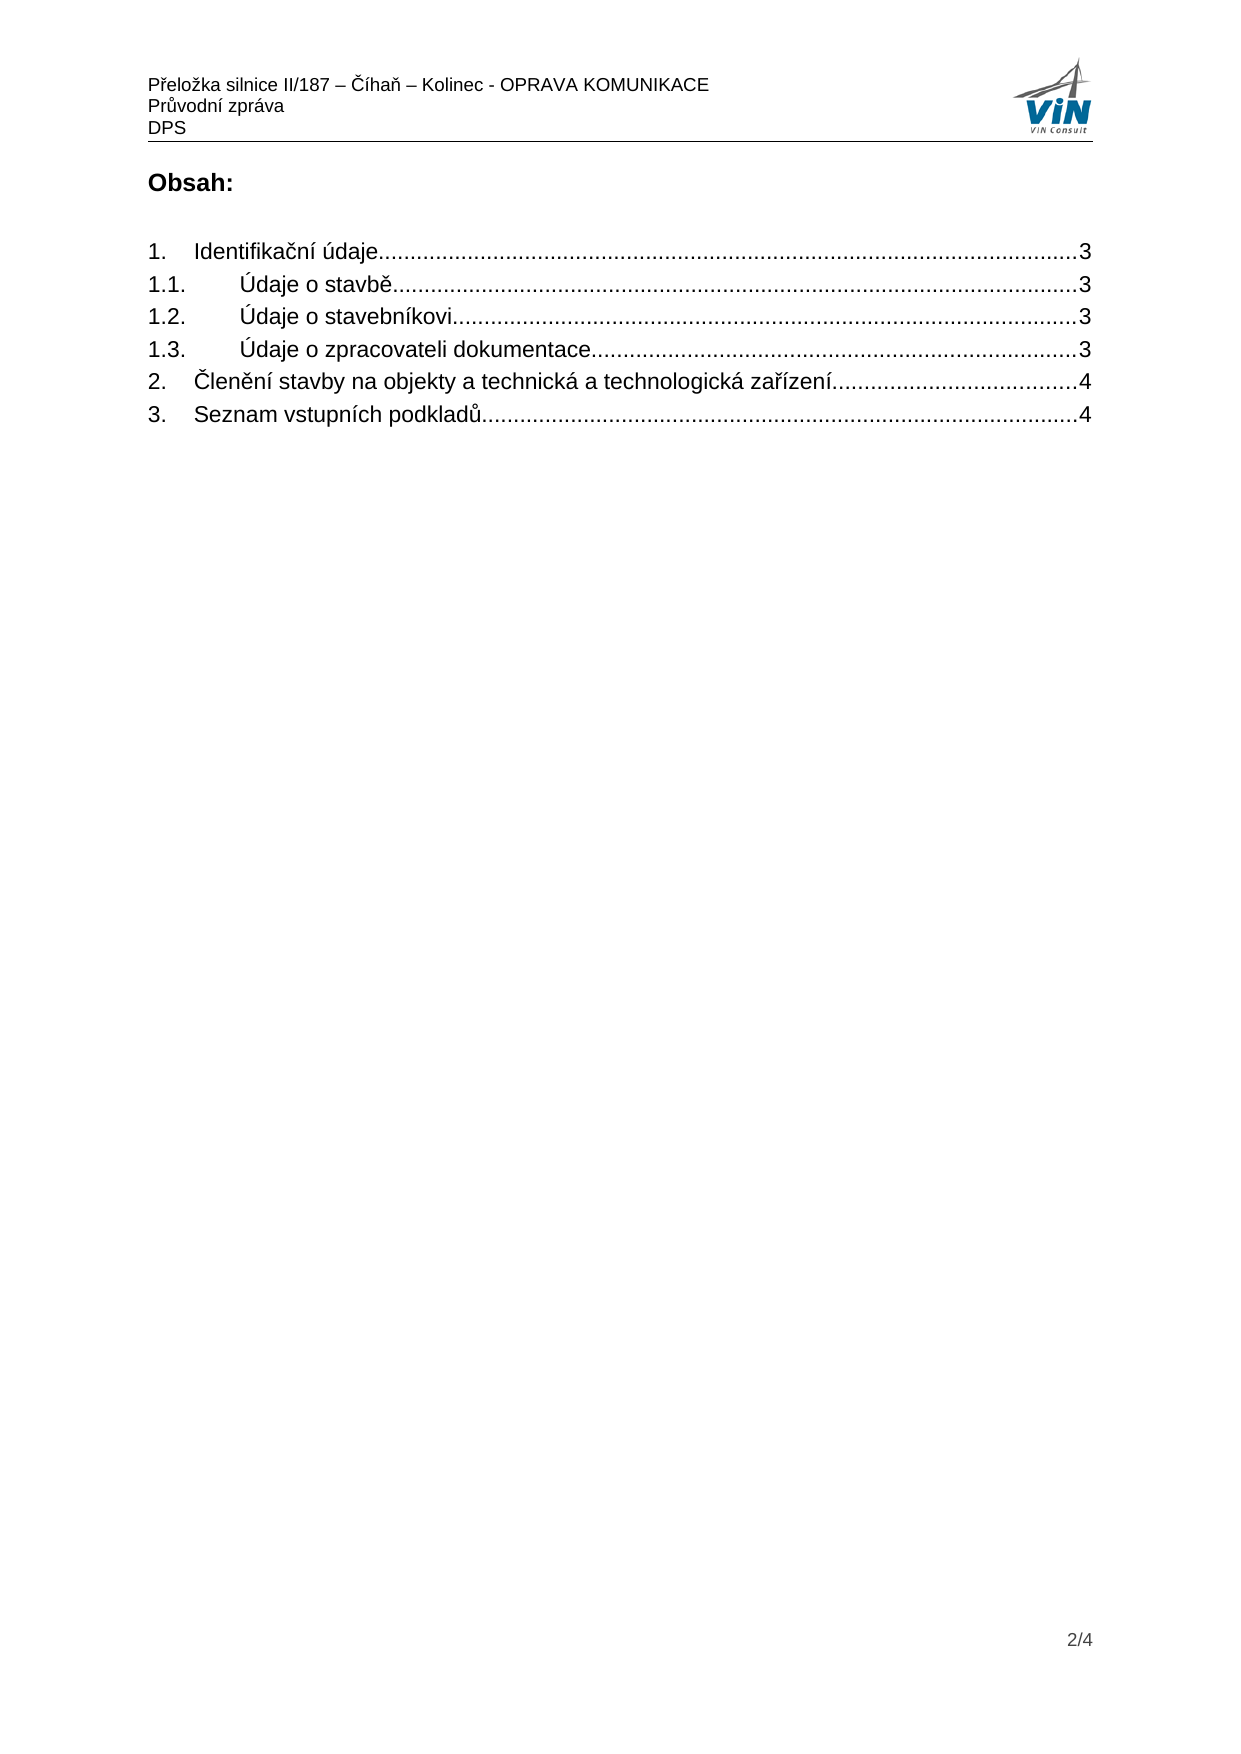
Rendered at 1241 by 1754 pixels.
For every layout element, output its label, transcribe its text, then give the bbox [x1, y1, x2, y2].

text 3. Seznam vstupních podkladů 4 [148, 401, 1093, 427]
text 1.1. Údaje o stavbě 3 [148, 271, 1093, 297]
text 2. Členění stavby na objekty a technická a technologická zařízení 4 [148, 368, 1093, 395]
text 1.3. Údaje o zpracovateli dokumentace 3 [148, 336, 1093, 362]
text 1. Identifikační údaje 3 [148, 238, 1093, 264]
text Obsah: [148, 168, 1093, 197]
text 1.2. Údaje o stavebníkovi 3 [148, 303, 1093, 329]
